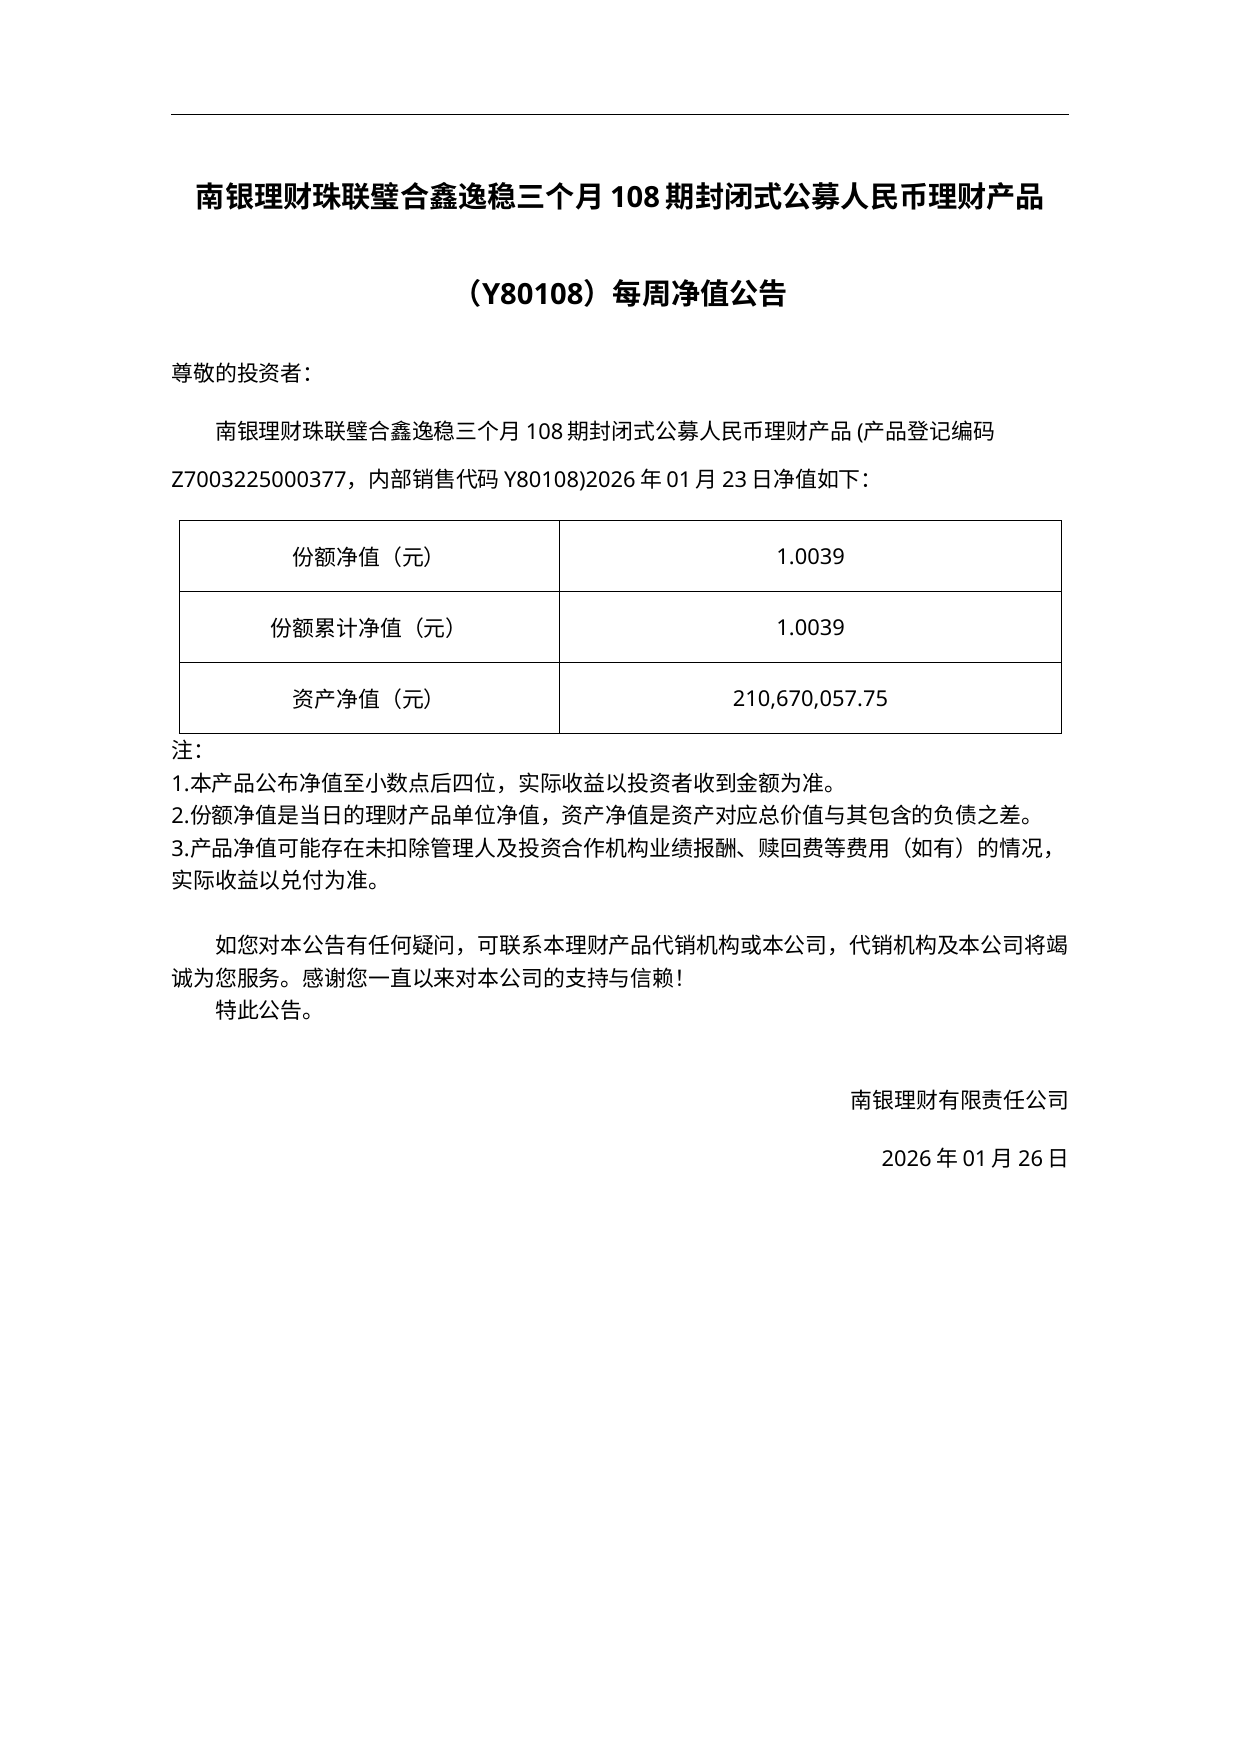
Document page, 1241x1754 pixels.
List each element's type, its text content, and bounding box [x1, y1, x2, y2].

text 3.产品净值可能存在未扣除管理人及投资合作机构业绩报酬、赎回费等费用（如有）的情况，实际收益以兑付为准。 [171, 830, 1069, 895]
text 南银理财有限责任公司 [171, 1082, 1069, 1115]
text 如您对本公告有任何疑问，可联系本理财产品代销机构或本公司，代销机构及本公司将竭诚为您服务。感谢您一直以来对本公司的支持与信赖！ [171, 928, 1069, 993]
table_cell 1.0039 [560, 592, 1061, 662]
text 1.本产品公布净值至小数点后四位，实际收益以投资者收到金额为准。 [171, 765, 1069, 798]
text 2026年01月26日 [171, 1140, 1069, 1173]
text 尊敬的投资者： [171, 355, 1069, 388]
table_cell 份额累计净值（元） [180, 592, 559, 662]
table_cell 210,670,057.75 [560, 663, 1061, 733]
text 注： [171, 733, 1069, 765]
table_header 1.0039 [560, 521, 1061, 591]
text 2.份额净值是当日的理财产品单位净值，资产净值是资产对应总价值与其包含的负债之差。 [171, 798, 1069, 830]
text 南银理财珠联璧合鑫逸稳三个月108期封闭式公募人民币理财产品（Y80108）每周净值公告 [171, 162, 1069, 324]
text 南银理财珠联璧合鑫逸稳三个月108期封闭式公募人民币理财产品 (产品登记编码Z7003225000377，内部销售代码Y80108)2026年01月23日净值如下： [171, 413, 1069, 494]
table_header 份额净值（元） [180, 521, 559, 591]
table_cell 资产净值（元） [180, 663, 559, 733]
text 特此公告。 [171, 993, 1069, 1025]
